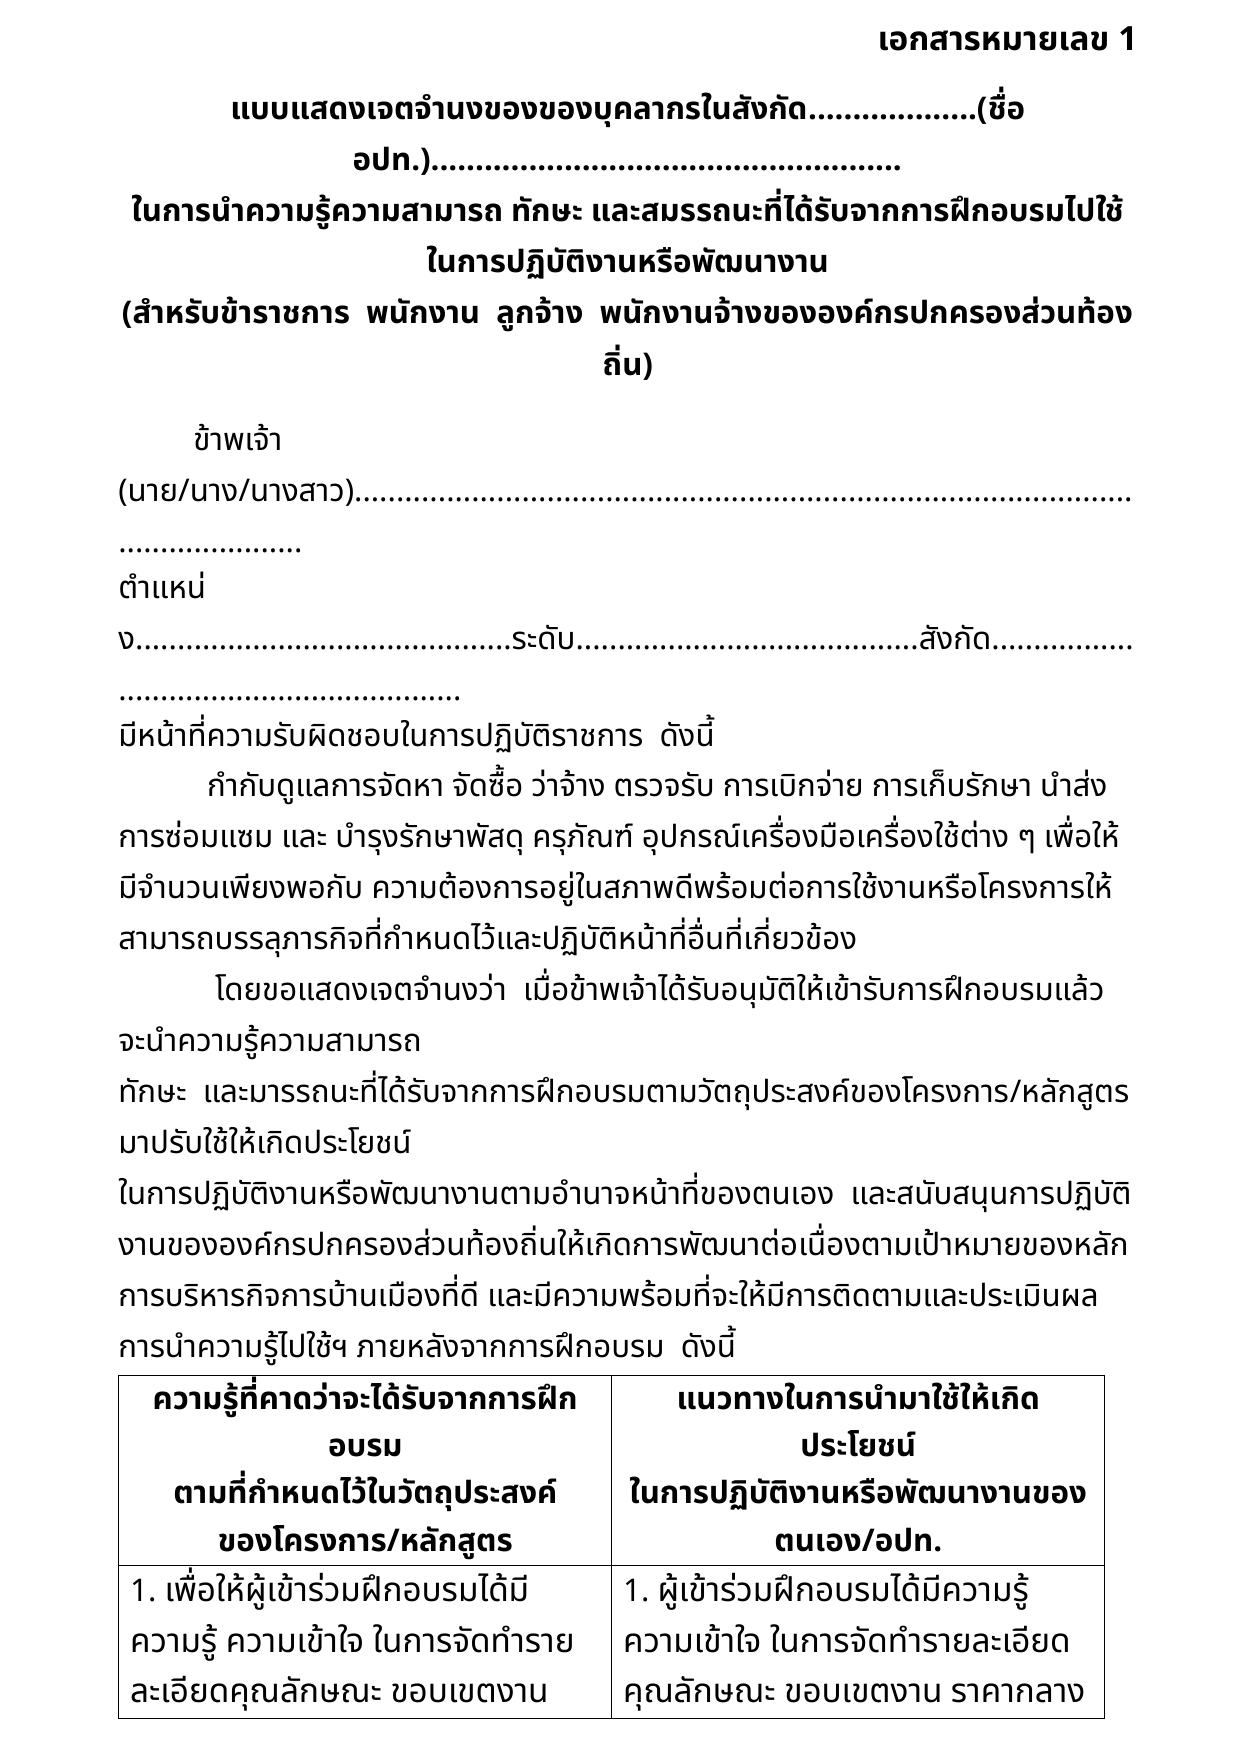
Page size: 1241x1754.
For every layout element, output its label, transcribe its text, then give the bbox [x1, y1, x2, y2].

list กำกับดูแลการจัดหา จัดซื้อ ว่าจ้าง ตรวจรับ การเบิกจ่าย การเก็บรักษา นำส่ง การซ่อมแซม และ บำรุงรักษาพัสดุ ครุภัณฑ์ อุปกรณ์เครื่องมือเครื่องใช้ต่าง ๆ เพื่อให้มีจำนวนเพียงพอกับ ความต้องการอยู่ในสภาพดีพร้อมต่อการใช้งานหรือโครงการให้สามารถบรรลุภารกิจที่กำหนดไว้และปฏิบัติหน้าที่อื่นที่เกี่ยวข้อง [118, 764, 1137, 964]
list ในการปฏิบัติงานหรือพัฒนางานตามอำนาจหน้าที่ของตนเอง และสนับสนุนการปฏิบัติงานขององค์กรปกครองส่วนท้องถิ่นให้เกิดการพัฒนาต่อเนื่องตามเป้าหมายของหลักการบริหารกิจการบ้านเมืองที่ดี และมีความพร้อมที่จะให้มีการติดตามและประเมินผลการนำความรู้ไปใช้ฯ ภายหลังจากการฝึกอบรม ดังนี้ [118, 1172, 1137, 1372]
list โดยขอแสดงเจตจำนงว่า เมื่อข้าพเจ้าได้รับอนุมัติให้เข้ารับการฝึกอบรมแล้ว จะนำความรู้ความสามารถ [118, 967, 1137, 1066]
text มีหน้าที่ความรับผิดชอบในการปฏิบัติราชการ ดังนี้ [118, 713, 1137, 760]
text แบบแสดงเจตจำนงของของบุคลากรในสังกัด...................(ชื่อ อปท.)..................................................... [118, 86, 1137, 185]
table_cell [612, 1566, 1104, 1718]
list ทักษะ และมารรถนะที่ได้รับจากการฝึกอบรมตามวัตถุประสงค์ของโครงการ/หลักสูตร มาปรับใช้ให้เกิดประโยชน์ [118, 1069, 1137, 1168]
table_header แนวทางในการนำมาใช้ให้เกิดประโยชน์ ในการปฏิบัติงานหรือพัฒนางานของตนเอง/อปท. [612, 1376, 1104, 1565]
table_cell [119, 1566, 611, 1718]
text (สำหรับข้าราชการ พนักงาน ลูกจ้าง พนักงานจ้างขององค์กรปกครองส่วนท้องถิ่น) [118, 290, 1137, 389]
text ข้าพเจ้า (นาย/นาง/นางสาว)................................................................................................................... [118, 417, 1137, 562]
text ตำแหน่ง.............................................ระดับ.........................................สังกัด.......................................................... [118, 565, 1137, 709]
text เอกสารหมายเลข 1 [118, 15, 1137, 65]
table_header ความรู้ที่คาดว่าจะได้รับจากการฝึกอบรม ตามที่กำหนดไว้ในวัตถุประสงค์ ของโครงการ/หลักสูตร [119, 1376, 611, 1565]
text ในการนำความรู้ความสามารถ ทักษะ และสมรรถนะที่ได้รับจากการฝึกอบรมไปใช้ในการปฏิบัติงานหรือพัฒนางาน [118, 188, 1137, 287]
